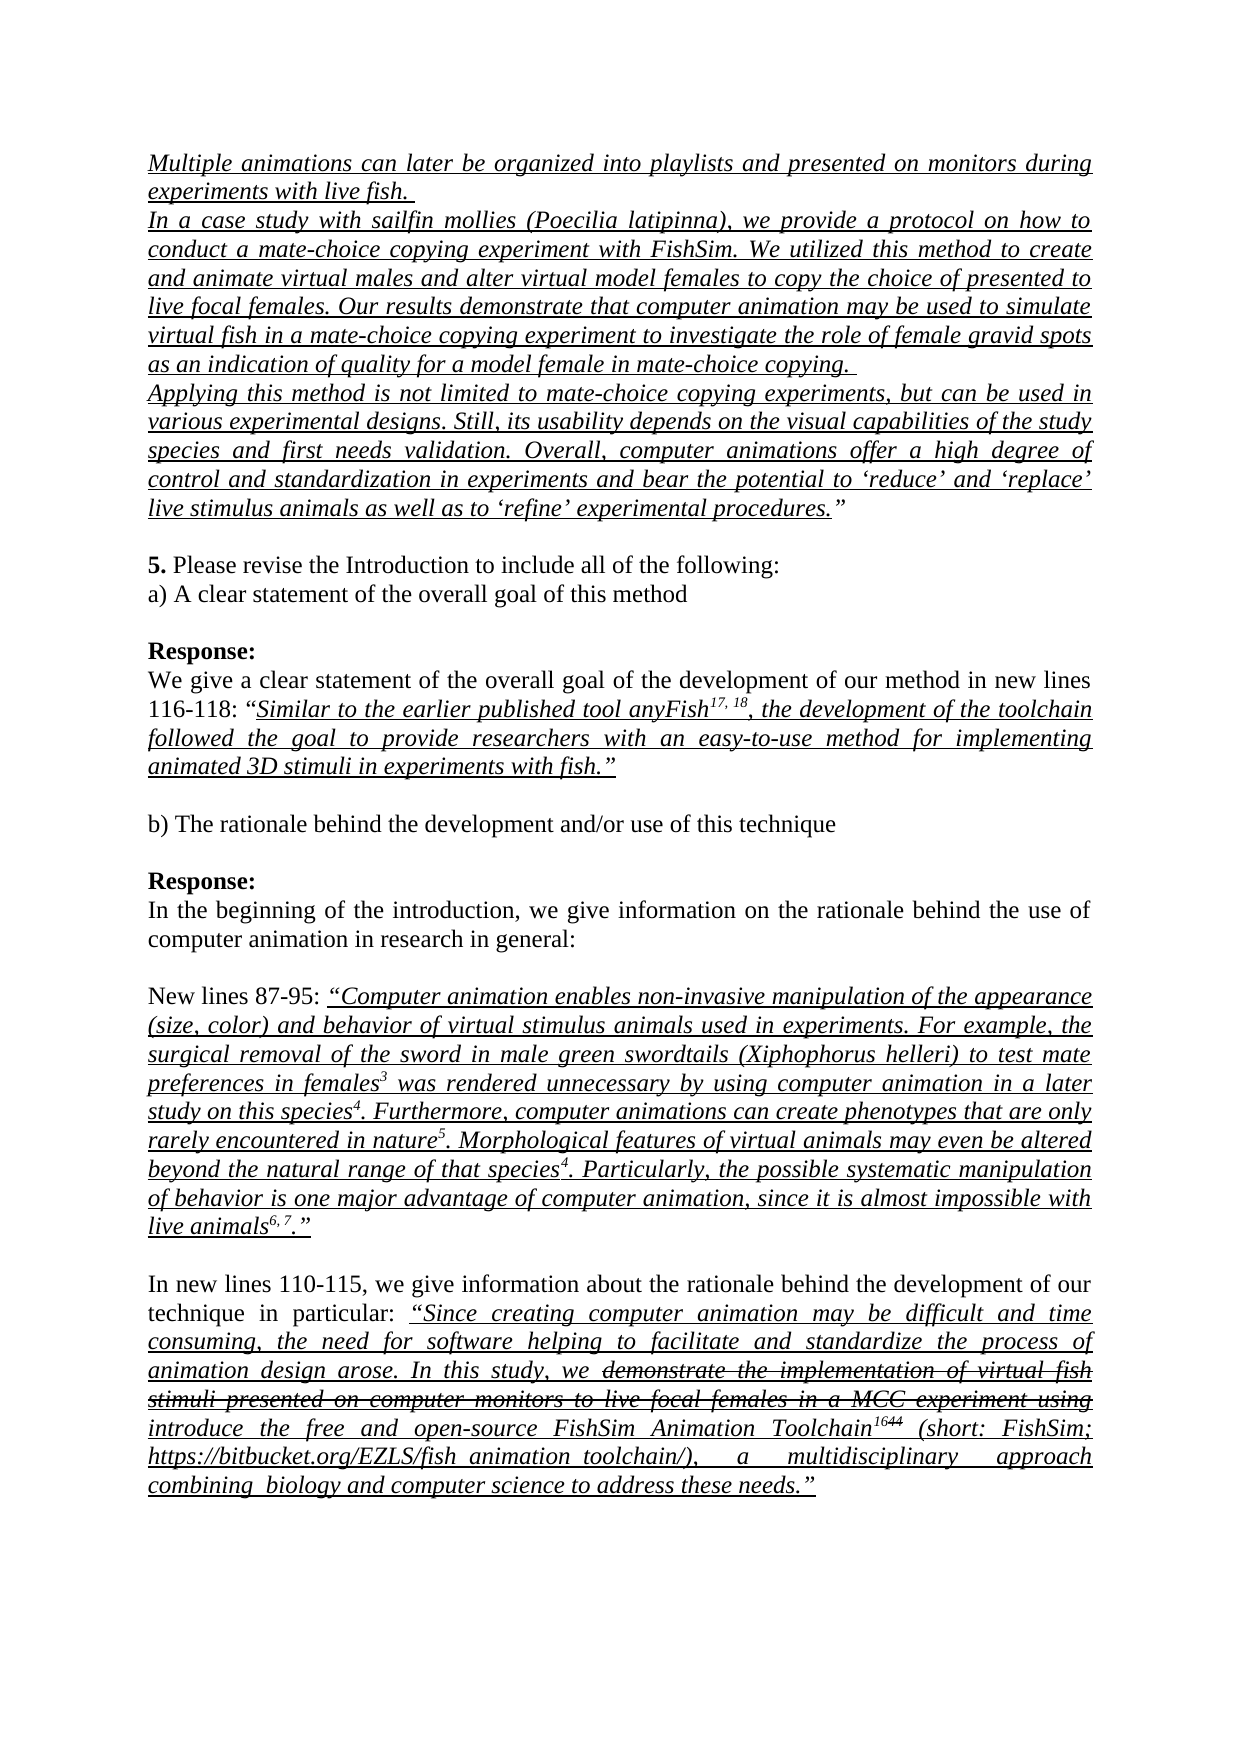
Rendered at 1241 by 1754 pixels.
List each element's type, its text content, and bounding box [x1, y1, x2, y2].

text New lines 87-95: “Computer animation enables non-invasive manipulation of the appearance (size, color) and behavior of virtual stimulus animals used in experiments. For example, the surgical removal of the sword in male green swordtails (Xiphophorus helleri) to test mate preferences in females3 was rendered unnecessary by using computer animation in a later study on this species4. Furthermore, computer animations can create phenotypes that are only rarely encountered in nature5. Morphological features of virtual animals may even be altered beyond the natural range of that species4. Particularly, the possible systematic manipulation of behavior is one major advantage of computer animation, since it is almost impossible with live animals6, 7.” [148, 1094, 1093, 1240]
text We give a clear statement of the overall goal of the development of our method in new lines 116-118: “Similar to the earlier published tool anyFish17, 18, the development of the toolchain followed the goal to provide researchers with an easy-to-use method for implementing animated 3D stimuli in experiments with fish.” [148, 665, 1093, 748]
text New lines 87-95: “Computer animation enables non-invasive manipulation of the appearance (size, color) and behavior of virtual stimulus animals used in experiments. For example, the surgical removal of the sword in male green swordtails (Xiphophorus helleri) to test mate preferences in females3 was rendered unnecessary by using computer animation in a later study on this species4. Furthermore, computer animations can create phenotypes that are only rarely encountered in nature5. Morphological features of virtual animals may even be altered beyond the natural range of that species4. Particularly, the possible systematic manipulation of behavior is one major advantage of computer animation, since it is almost impossible with live animals6, 7.” [148, 1037, 1093, 1093]
text We give a clear statement of the overall goal of the development of our method in new lines 116-118: “Similar to the earlier published tool anyFish17, 18, the development of the toolchain followed the goal to provide researchers with an easy-to-use method for implementing animated 3D stimuli in experiments with fish.” [148, 749, 1093, 780]
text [148, 148, 1093, 173]
text 5. Please revise the Introduction to include all of the following: [148, 521, 1093, 579]
text Response: [148, 866, 1093, 895]
text In a case study with sailfin mollies (Poecilia latipinna), we provide a protocol on how to conduct a mate-choice copying experiment with FishSim. We utilized this method to create and animate virtual males and alter virtual model females to copy the choice of presented to live focal females. Our results demonstrate that computer animation may be used to simulate virtual fish in a mate-choice copying experiment to investigate the role of female gravid spots as an indication of quality for a model female in mate-choice copying. [148, 260, 1093, 345]
text In a case study with sailfin mollies (Poecilia latipinna), we provide a protocol on how to conduct a mate-choice copying experiment with FishSim. We utilized this method to create and animate virtual males and alter virtual model females to copy the choice of presented to live focal females. Our results demonstrate that computer animation may be used to simulate virtual fish in a mate-choice copying experiment to investigate the role of female gravid spots as an indication of quality for a model female in mate-choice copying. [148, 205, 1093, 259]
text New lines 87-95: “Computer animation enables non-invasive manipulation of the appearance (size, color) and behavior of virtual stimulus animals used in experiments. For example, the surgical removal of the sword in male green swordtails (Xiphophorus helleri) to test mate preferences in females3 was rendered unnecessary by using computer animation in a later study on this species4. Furthermore, computer animations can create phenotypes that are only rarely encountered in nature5. Morphological features of virtual animals may even be altered beyond the natural range of that species4. Particularly, the possible systematic manipulation of behavior is one major advantage of computer animation, since it is almost impossible with live animals6, 7.” [148, 981, 1093, 1035]
text a) A clear statement of the overall goal of this method [148, 579, 1093, 608]
text Response: [148, 636, 1093, 665]
text b) The rationale behind the development and/or use of this technique [148, 780, 1093, 838]
text Applying this method is not limited to mate-choice copying experiments, but can be used in various experimental designs. Still, its usability depends on the visual capabilities of the study species and first needs validation. Overall, computer animations offer a high degree of control and standardization in experiments and bear the potential to ‘reduce’ and ‘replace’ live stimulus animals as well as to ‘refine’ experimental procedures.” [148, 433, 1093, 521]
text In the beginning of the introduction, we give information on the rationale behind the use of computer animation in research in general: [148, 895, 1093, 953]
text In new lines 110-115, we give information about the rationale behind the development of our technique in particular: “Since creating computer animation may be difficult and time consuming, the need for software helping to facilitate and standardize the process of animation design arose. In this study, we demonstrate the implementation of virtual fish stimuli presented on computer monitors to live focal females in a MCC experiment using introduce the free and open-source FishSim Animation Toolchain1644 (short: FishSim; https://bitbucket.org/EZLS/fish_animation_toolchain/), a multidisciplinary approach combining biology and computer science to address these needs.” [148, 1269, 1093, 1351]
